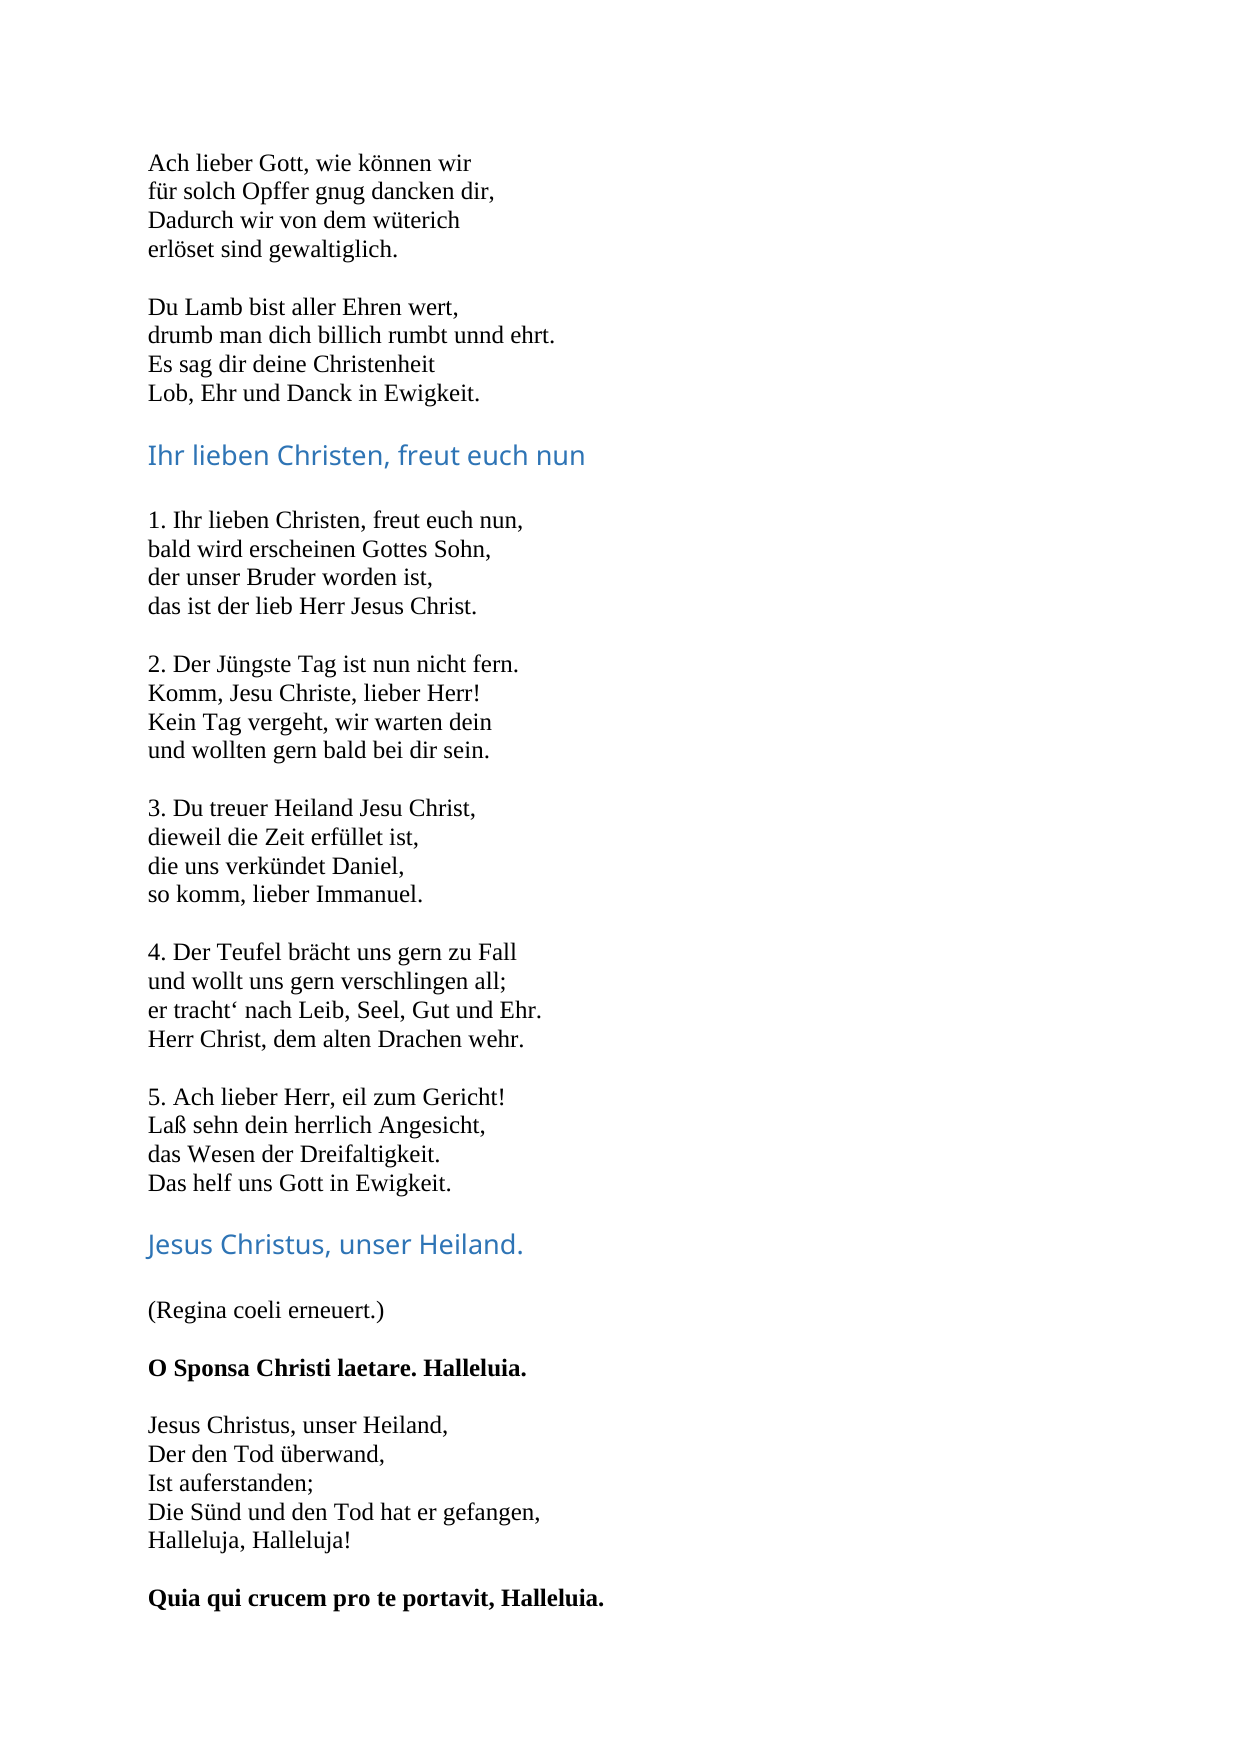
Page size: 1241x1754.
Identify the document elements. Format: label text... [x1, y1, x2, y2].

text 3. Du treuer Heiland Jesu Christ, dieweil die Zeit erfüllet ist, die uns verkündet Daniel, so komm, lieber Immanuel. [148, 793, 1093, 908]
subtitle Ihr lieben Christen, freut euch nun [148, 436, 1093, 473]
text 5. Ach lieber Herr, eil zum Gericht! Laß sehn dein herrlich Angesicht, das Wesen der Dreifaltigkeit. Das helf uns Gott in Ewigkeit. [148, 1082, 1093, 1197]
subtitle Jesus Christus, unser Heiland. [148, 1226, 1093, 1263]
text 2. Der Jüngste Tag ist nun nicht fern. Komm, Jesu Christe, lieber Herr! Kein Tag vergeht, wir warten dein und wollten gern bald bei dir sein. [148, 649, 1093, 764]
text Du Lamb bist aller Ehren wert, drumb man dich billich rumbt unnd ehrt. Es sag dir deine Christenheit Lob, Ehr und Danck in Ewigkeit. [148, 292, 1093, 407]
text (Regina coeli erneuert.) [148, 1295, 1093, 1323]
text O Sponsa Christi laetare. Halleluia. [148, 1353, 1093, 1381]
text Jesus Christus, unser Heiland, Der den Tod überwand, Ist auferstanden; Die Sünd und den Tod hat er gefangen, Halleluja, Halleluja! [148, 1411, 1093, 1554]
text Quia qui crucem pro te portavit, Halleluia. [148, 1583, 1093, 1612]
text 4. Der Teufel brächt uns gern zu Fall und wollt uns gern verschlingen all; er tracht‘ nach Leib, Seel, Gut und Ehr. Herr Christ, dem alten Drachen wehr. [148, 937, 1093, 1052]
text 1. Ihr lieben Christen, freut euch nun, bald wird erscheinen Gottes Sohn, der unser Bruder worden ist, das ist der lieb Herr Jesus Christ. [148, 505, 1093, 620]
text Ach lieber Gott, wie können wir für solch Opffer gnug dancken dir, Dadurch wir von dem wüterich erlöset sind gewaltiglich. [148, 148, 1093, 263]
